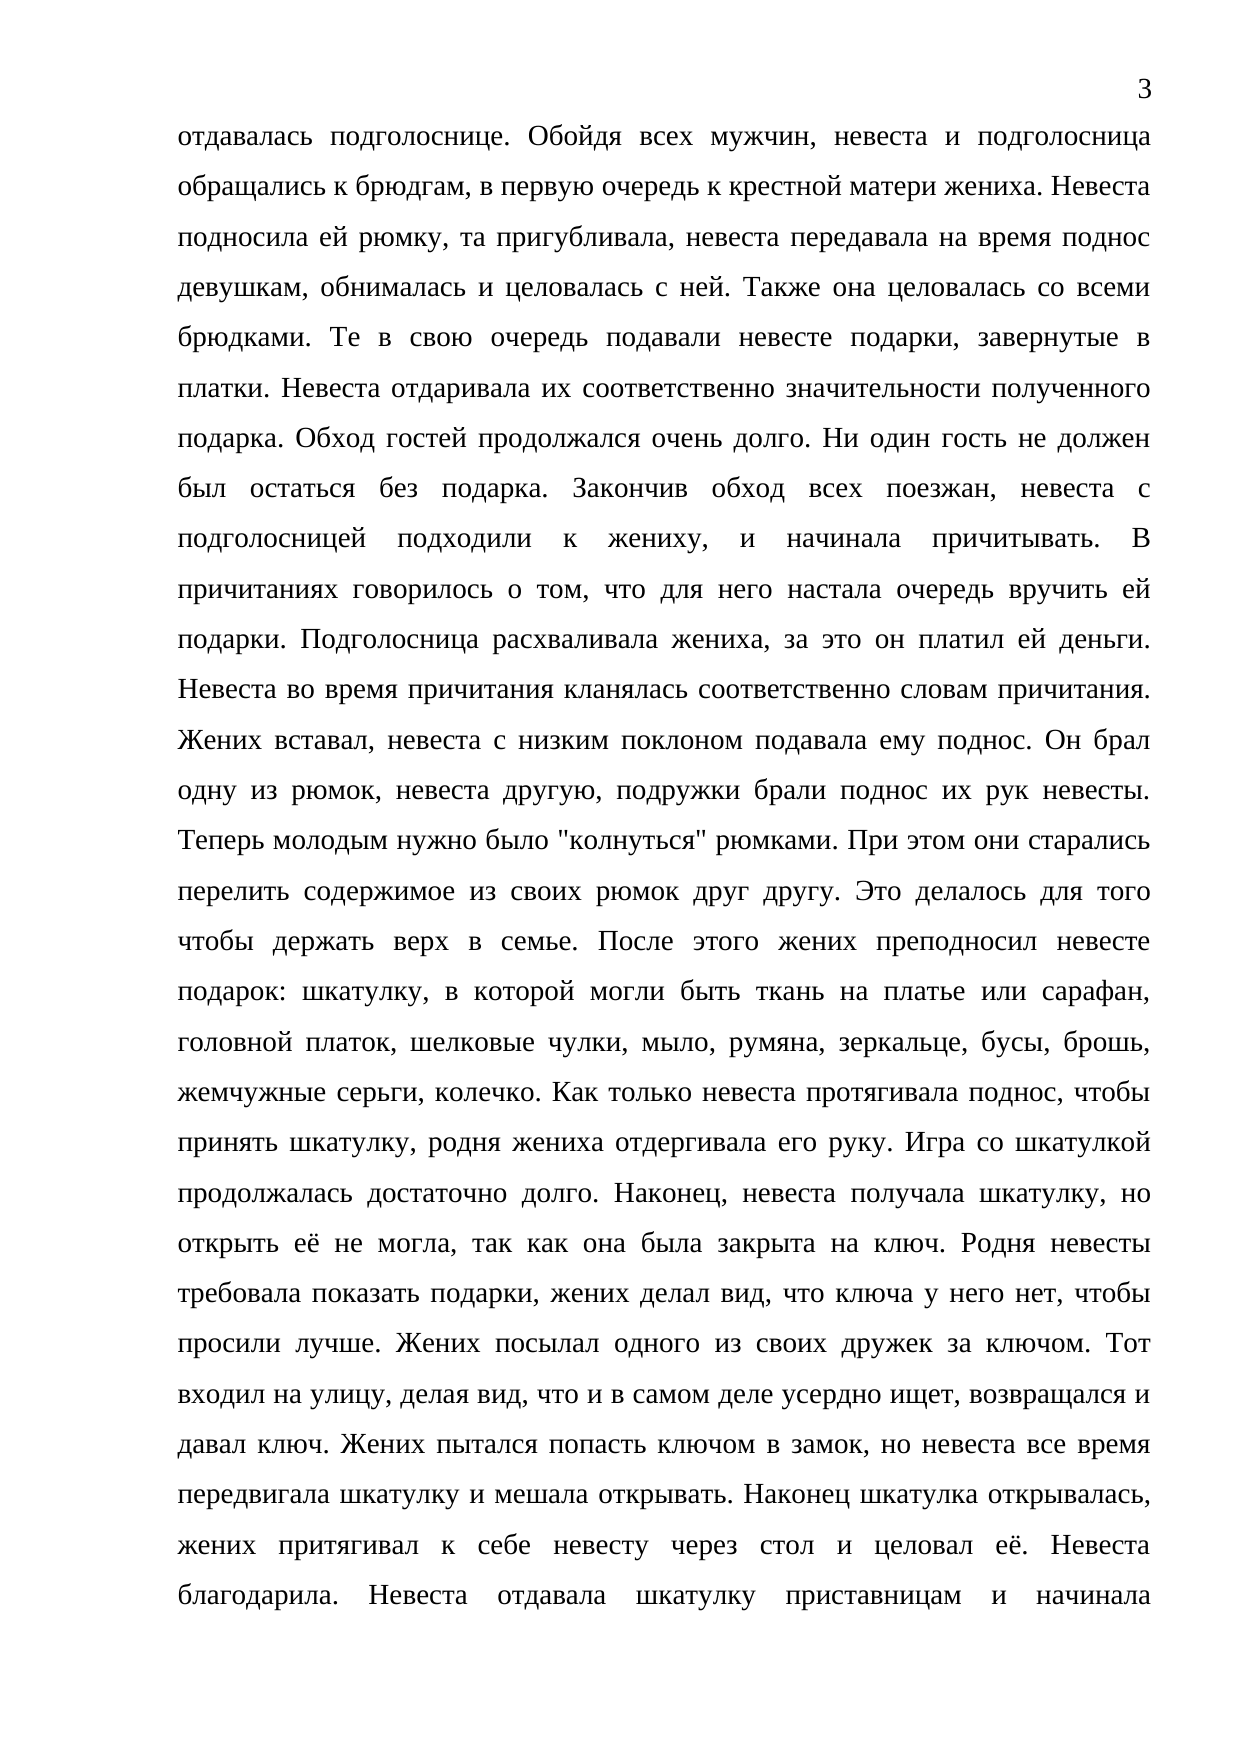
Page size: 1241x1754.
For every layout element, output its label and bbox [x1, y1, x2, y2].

text [177, 118, 1152, 1611]
